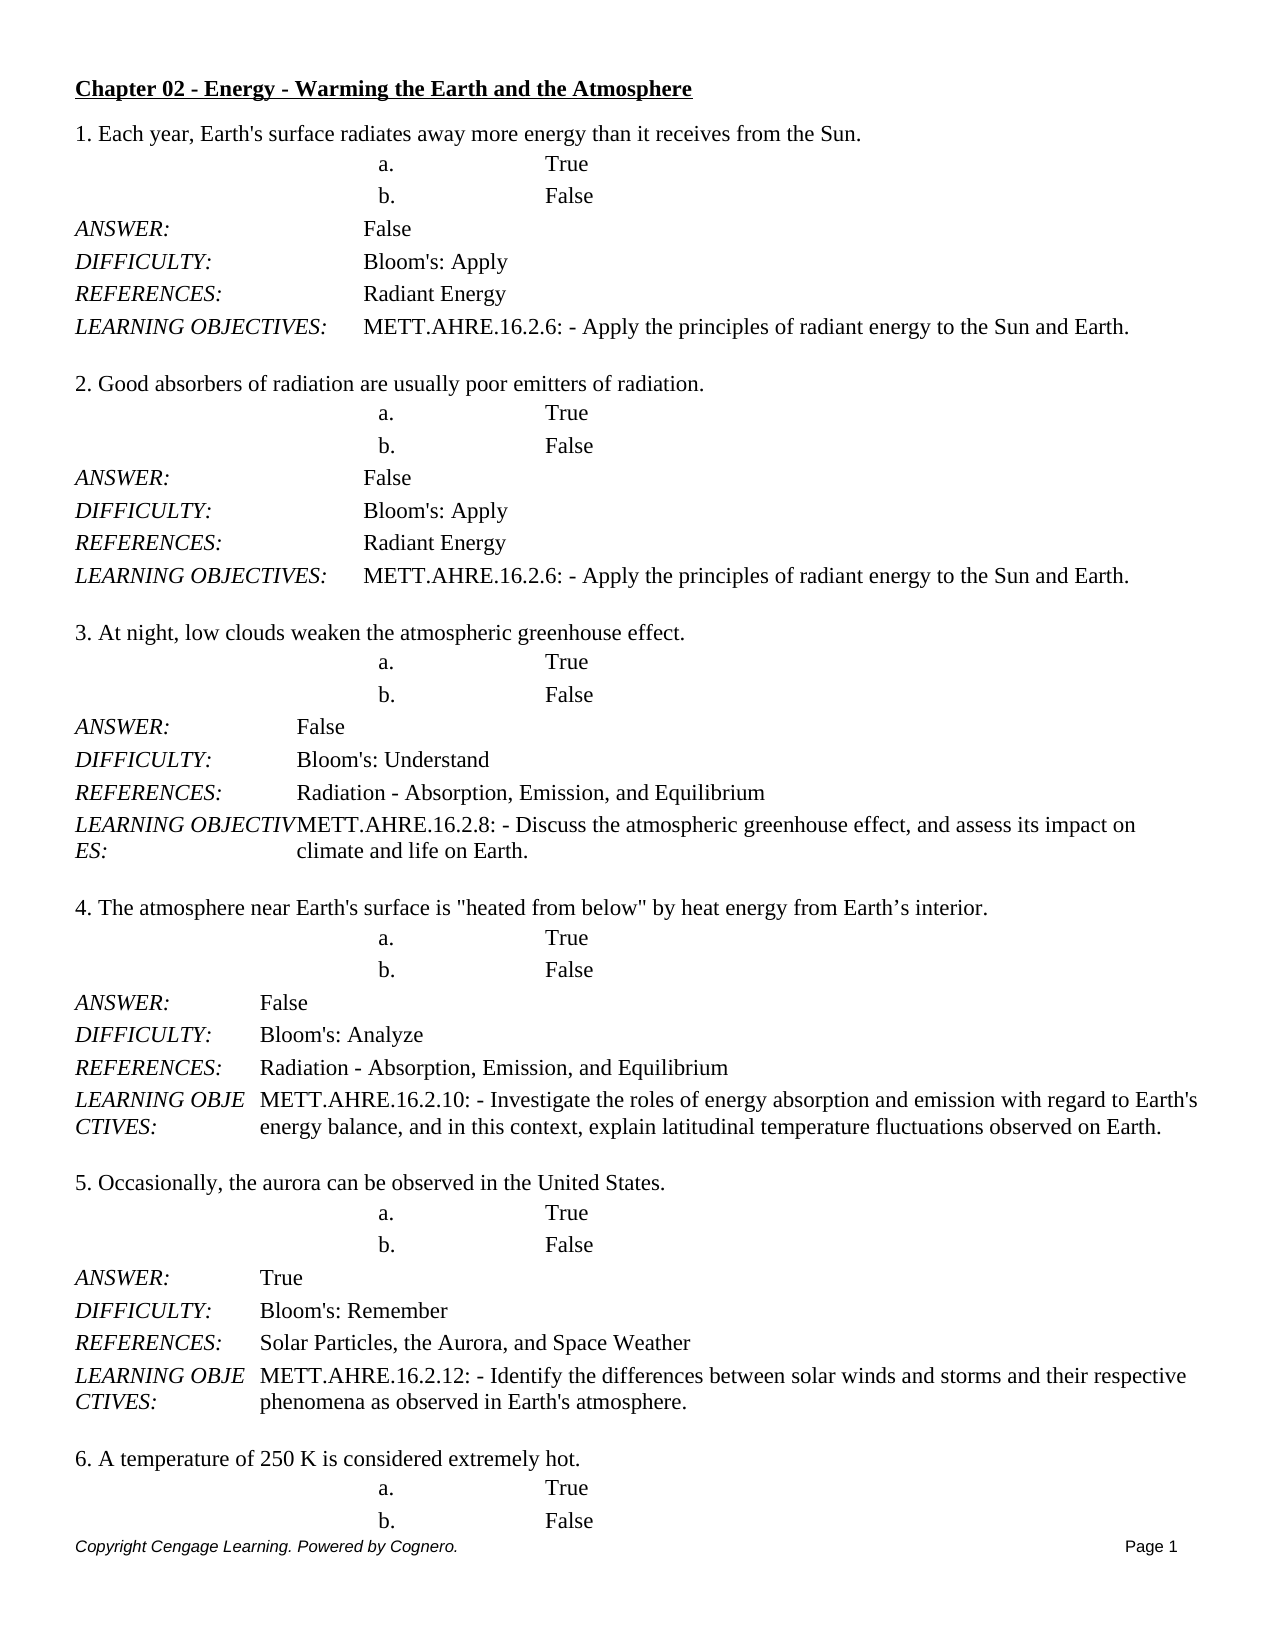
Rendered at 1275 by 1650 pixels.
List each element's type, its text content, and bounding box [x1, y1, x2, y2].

table_header 3. At night, low clouds weaken the atmospheric greenhouse effect. [75, 619, 1200, 867]
table_header 5. Occasionally, the aurora can be observed in the United States. [75, 1170, 1200, 1418]
table_header 1. Each year, Earth's surface radiates away more energy than it receives from the Sun. [75, 121, 1200, 343]
table_header 2. ​Good absorbers of radiation are usually poor emitters of radiation. [75, 370, 1200, 592]
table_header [75, 1445, 1200, 1536]
table_header 4. The atmosphere near Earth's surface is "heated from below" by heat energy from Earth’s interior. [75, 894, 1200, 1142]
